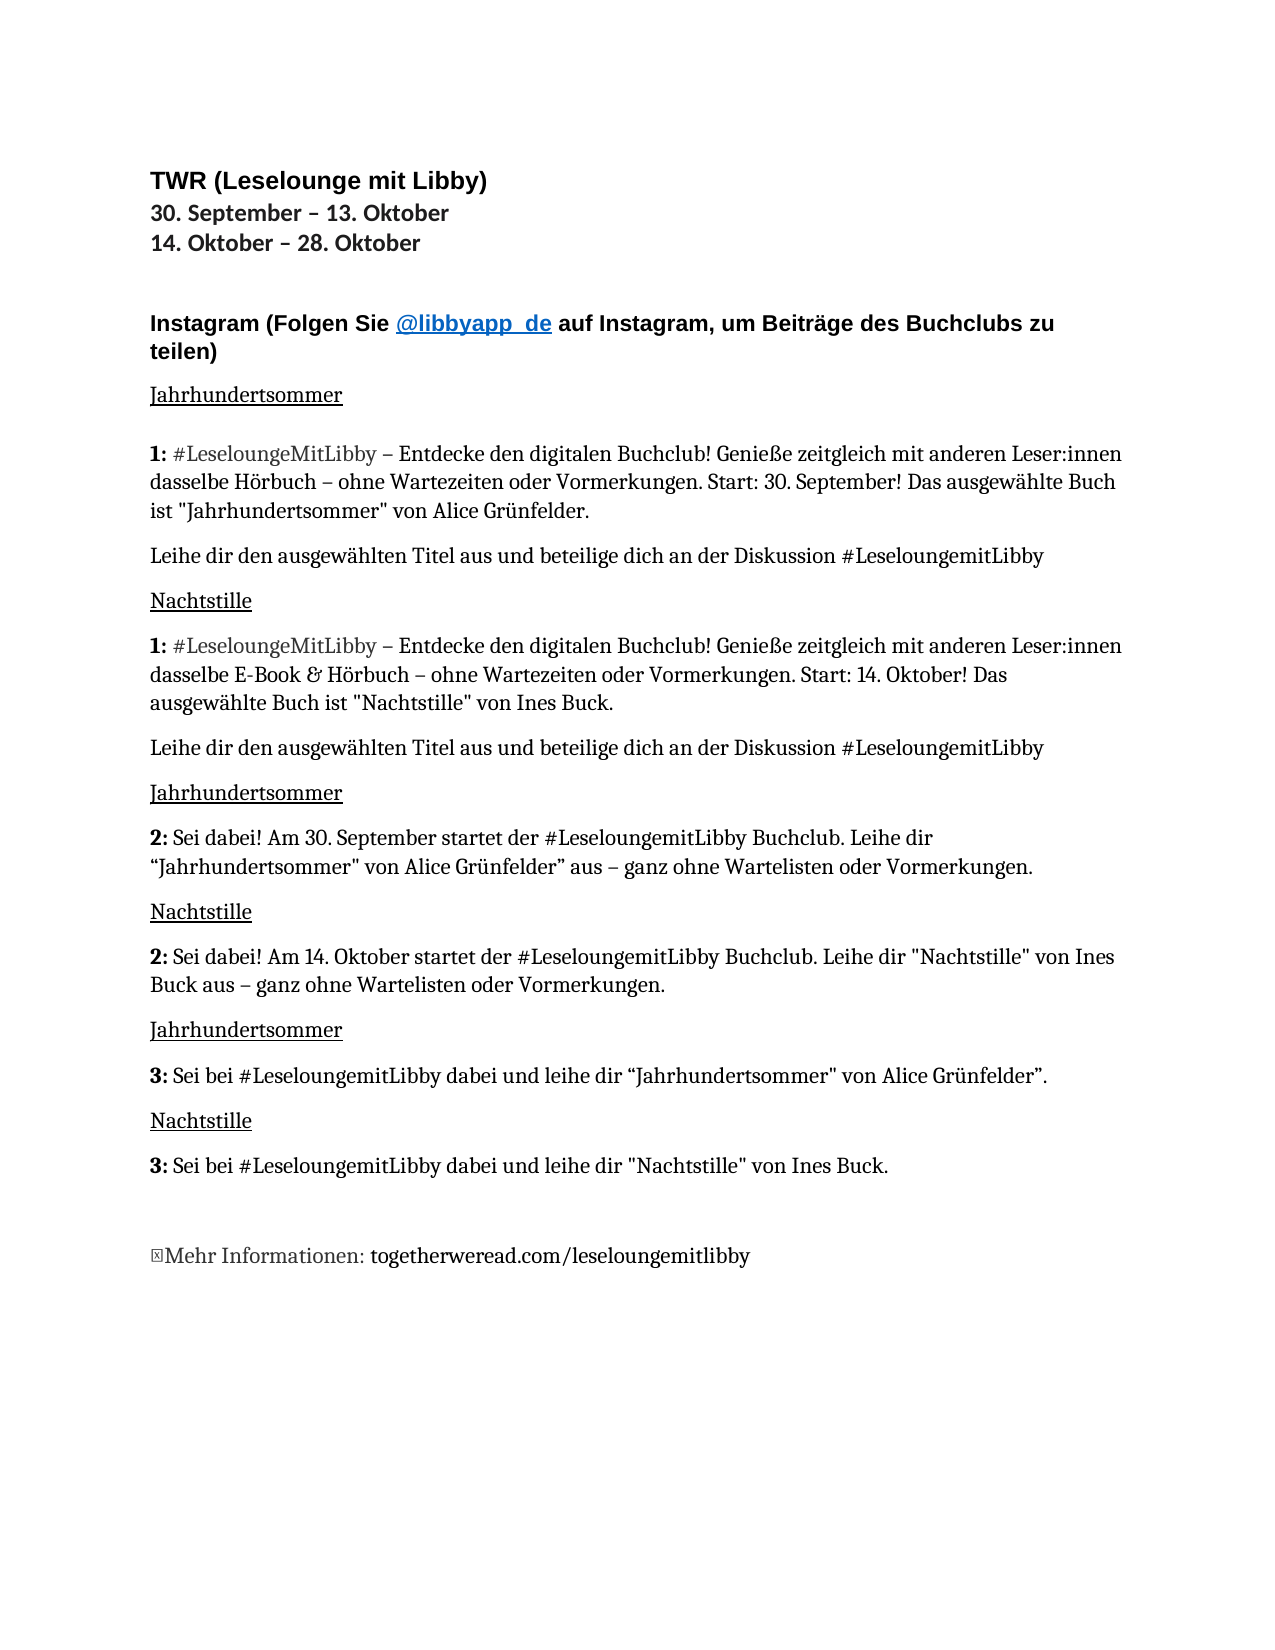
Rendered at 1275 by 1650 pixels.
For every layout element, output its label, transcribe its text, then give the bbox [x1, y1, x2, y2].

text Leihe dir den ausgewählten Titel aus und beteilige dich an der Diskussion #LeseloungemitLibby [150, 735, 1125, 761]
subtitle Instagram (Folgen Sie @libbyapp_de auf Instagram, um Beiträge des Buchclubs zu teilen) [150, 309, 1125, 364]
text 30. September – 13. Oktober [150, 197, 1125, 227]
text Nachtstille [150, 899, 1125, 925]
text Jahrhundertsommer [150, 1017, 1125, 1044]
text 2: Sei dabei! Am 14. Oktober startet der #LeseloungemitLibby Buchclub. Leihe dir "Nachtstille" von Ines Buck aus – ganz ohne Wartelisten oder Vormerkungen. [150, 944, 1125, 998]
text Jahrhundertsommer [150, 780, 1125, 806]
text Nachtstille [150, 1107, 1125, 1134]
text 1: #LeseloungeMitLibby – Entdecke den digitalen Buchclub! Genieße zeitgleich mit anderen Leser:innen dasselbe E-Book & Hörbuch – ohne Wartezeiten oder Vormerkungen. Start: 14. Oktober! Das ausgewählte Buch ist "Nachtstille" von Ines Buck. [150, 633, 1125, 716]
subtitle TWR (Leselounge mit Libby) [150, 166, 1125, 194]
text Jahrhundertsommer 1: #LeseloungeMitLibby – Entdecke den digitalen Buchclub! Genieße zeitgleich mit anderen Leser:innen dasselbe Hörbuch – ohne Wartezeiten oder Vormerkungen. Start: 30. September! Das ausgewählte Buch ist "Jahrhundertsommer" von Alice Grünfelder. [150, 382, 1125, 524]
text 3: Sei bei #LeseloungemitLibby dabei und leihe dir “Jahrhundertsommer" von Alice Grünfelder”. [150, 1062, 1125, 1089]
text Nachtstille [150, 588, 1125, 614]
text 2: Sei dabei! Am 30. September startet der #LeseloungemitLibby Buchclub. Leihe dir “Jahrhundertsommer" von Alice Grünfelder” aus – ganz ohne Wartelisten oder Vormerkungen. [150, 825, 1125, 880]
text 📝Mehr Informationen: togetherweread.com/leseloungemitlibby [150, 1243, 1125, 1269]
text 14. Oktober – 28. Oktober [150, 227, 1125, 258]
text Leihe dir den ausgewählten Titel aus und beteilige dich an der Diskussion #LeseloungemitLibby [150, 543, 1125, 569]
text 3: Sei bei #LeseloungemitLibby dabei und leihe dir "Nachtstille" von Ines Buck. [150, 1153, 1125, 1179]
